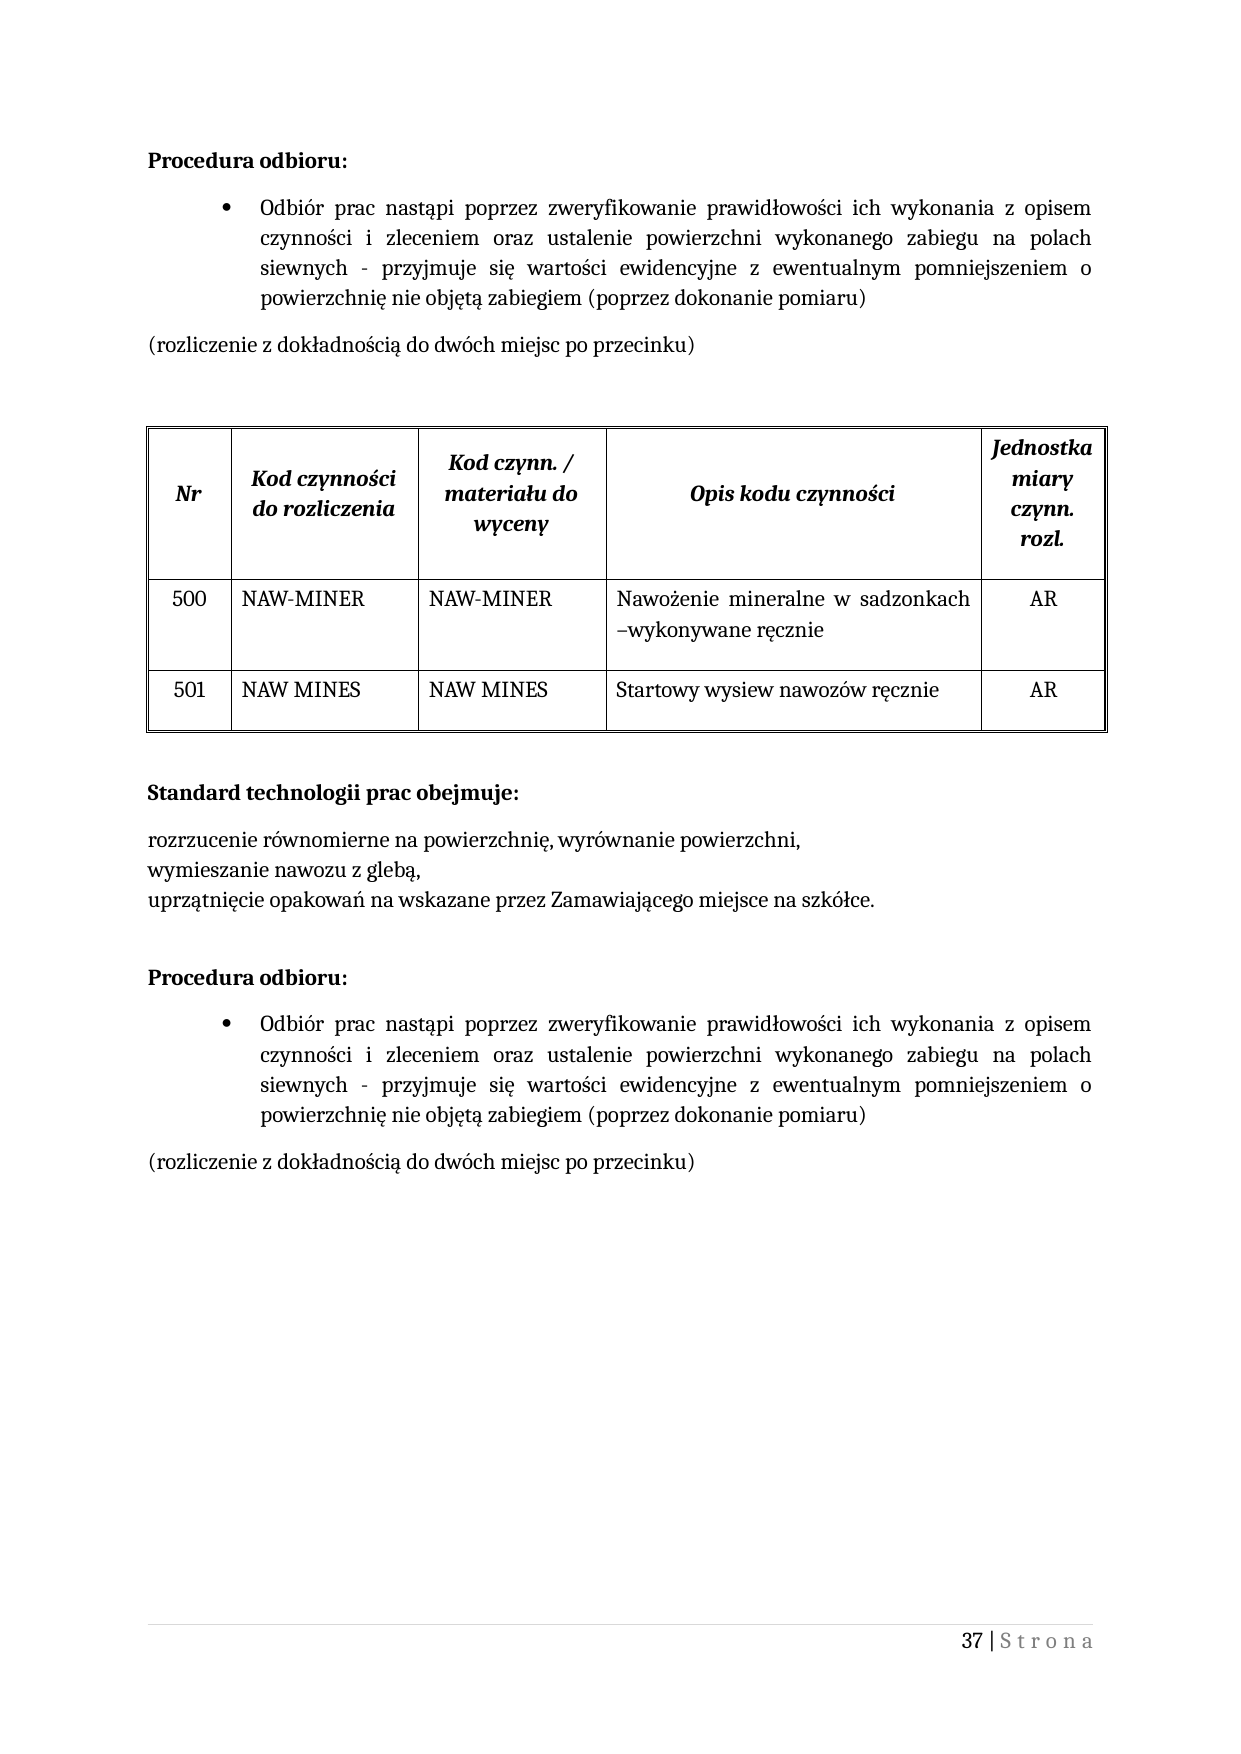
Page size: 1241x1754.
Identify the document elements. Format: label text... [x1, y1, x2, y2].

table_cell 500 [149, 580, 231, 669]
list wymieszanie nawozu z glebą, [148, 857, 1093, 883]
text (rozliczenie z dokładnością do dwóch miejsc po przecinku) [148, 332, 1093, 358]
table_cell NAW-MINER [419, 580, 606, 669]
table_cell Nawożenie mineralne w sadzonkach –wykonywane ręcznie [607, 580, 981, 669]
table_cell NAW-MINER [232, 580, 418, 669]
table_header Kod czynn. / materiału do wyceny [419, 429, 606, 579]
table_header Kod czynności do rozliczenia [232, 429, 418, 579]
text Procedura odbioru: [148, 964, 1093, 991]
text Procedura odbioru: [148, 148, 1093, 174]
text (rozliczenie z dokładnością do dwóch miejsc po przecinku) [148, 1149, 1093, 1175]
table_cell 501 [149, 671, 231, 730]
table_cell AR [982, 671, 1104, 730]
table_header Jednostka miary czynn. rozl. [982, 429, 1104, 579]
table_header Nr [149, 429, 231, 579]
list rozrzucenie równomierne na powierzchnię, wyrównanie powierzchni, [148, 827, 1093, 853]
table_cell NAW MINES [232, 671, 418, 730]
list Odbiór prac nastąpi poprzez zweryfikowanie prawidłowości ich wykonania z opisem czynności i zleceniem oraz ustalenie powierzchni wykonanego zabiegu na polach siewnych - przyjmuje się wartości ewidencyjne z ewentualnym pomniejszeniem o powierzchnię nie objętą zabiegiem (poprzez dokonanie pomiaru) [223, 1011, 1093, 1128]
text Standard technologii prac obejmuje: [148, 780, 1093, 806]
table_cell AR [982, 580, 1104, 669]
table_cell NAW MINES [419, 671, 606, 730]
table_header Opis kodu czynności [607, 429, 981, 579]
list Odbiór prac nastąpi poprzez zweryfikowanie prawidłowości ich wykonania z opisem czynności i zleceniem oraz ustalenie powierzchni wykonanego zabiegu na polach siewnych - przyjmuje się wartości ewidencyjne z ewentualnym pomniejszeniem o powierzchnię nie objętą zabiegiem (poprzez dokonanie pomiaru) [223, 194, 1093, 311]
list uprzątnięcie opakowań na wskazane przez Zamawiającego miejsce na szkółce. [148, 887, 1093, 913]
table_cell Startowy wysiew nawozów ręcznie [607, 671, 981, 730]
